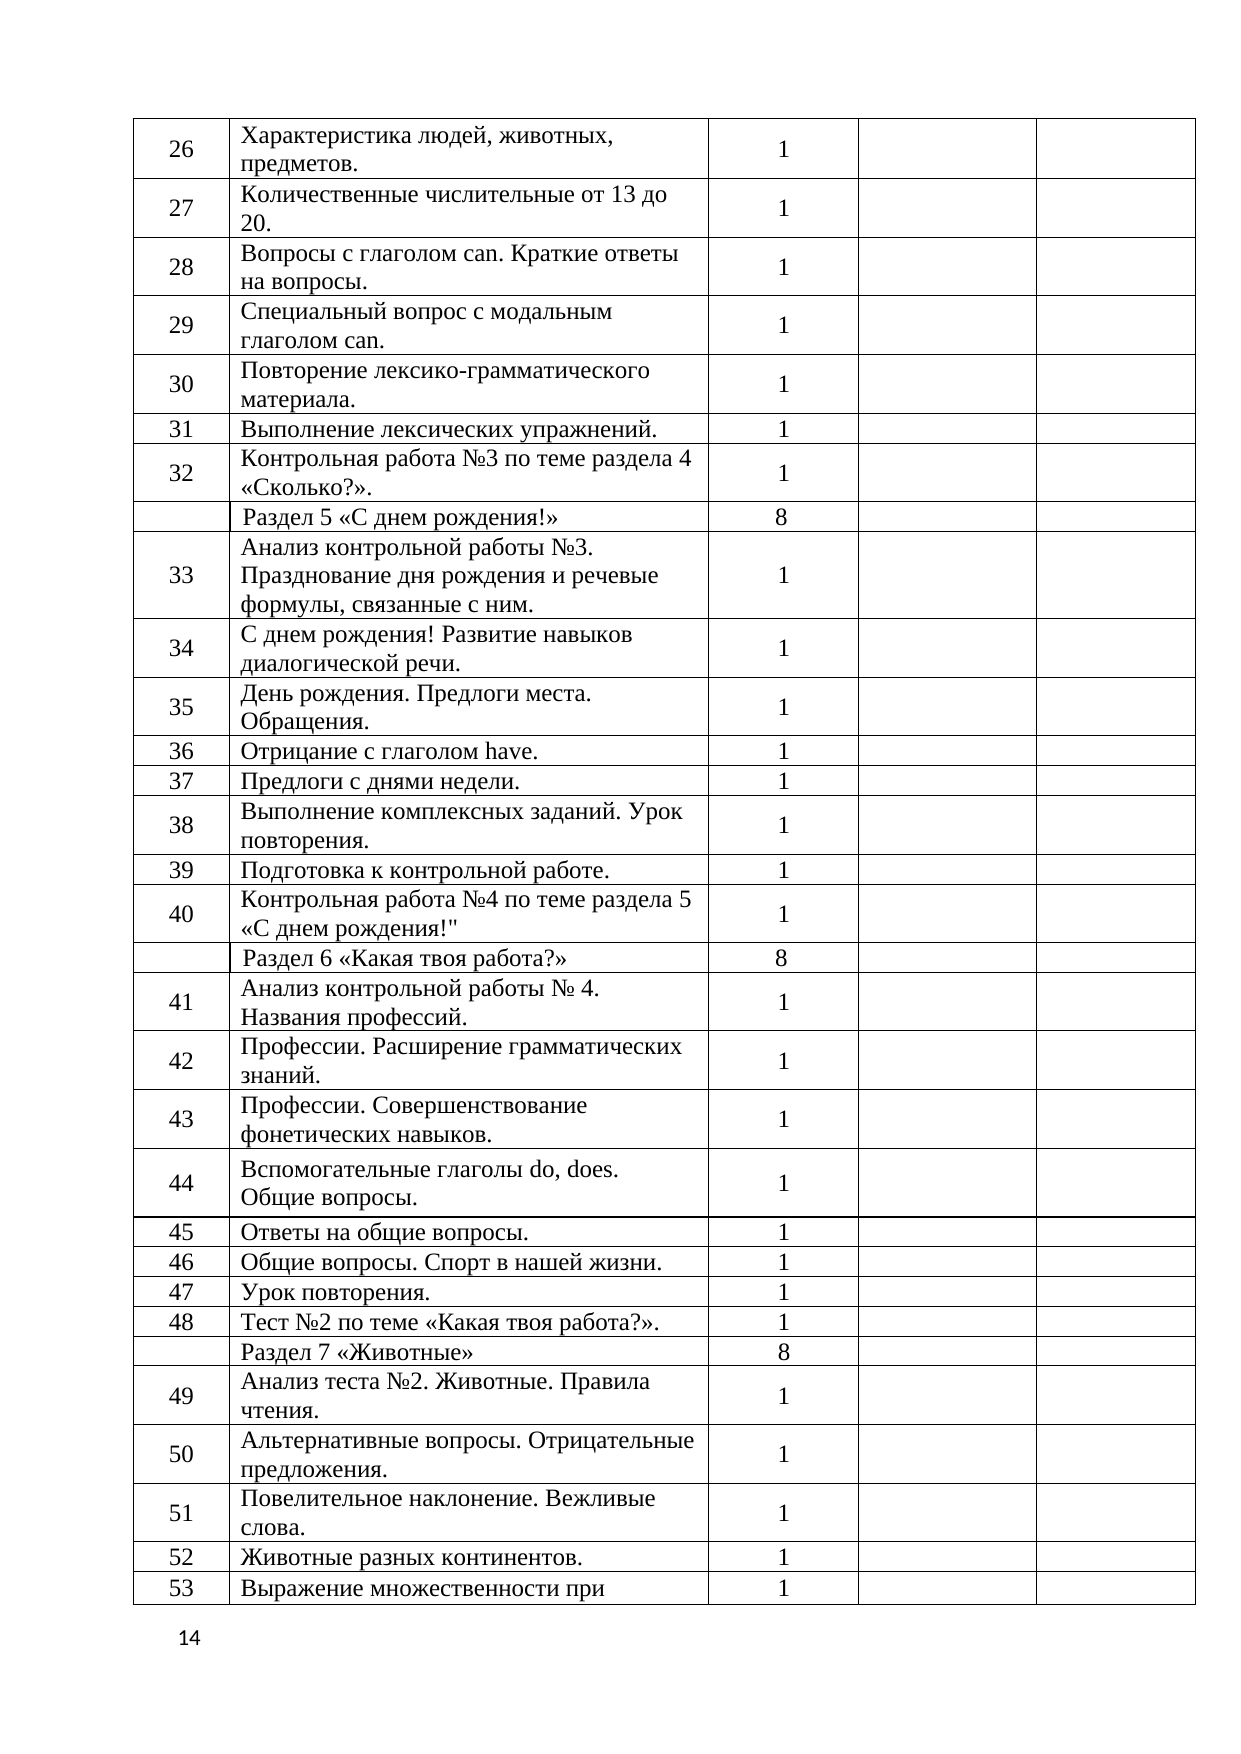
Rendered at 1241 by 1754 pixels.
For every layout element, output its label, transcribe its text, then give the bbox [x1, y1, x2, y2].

table_cell [134, 502, 229, 531]
table_cell [859, 973, 1036, 1030]
table_cell 44 [134, 1149, 229, 1216]
table_cell [1037, 1337, 1195, 1365]
table_cell [1037, 1572, 1195, 1604]
table_cell 33 [134, 532, 229, 618]
table_cell 35 [134, 678, 229, 735]
table_cell 1 [709, 532, 858, 618]
table_cell 1 [709, 1366, 858, 1424]
table_cell [1037, 532, 1195, 618]
table_cell 48 [134, 1307, 229, 1336]
table_cell [1037, 1031, 1195, 1089]
table_cell Вопросы с глаголом can. Краткие ответы на вопросы. [230, 238, 708, 295]
table_cell [859, 355, 1036, 413]
table_cell 1 [709, 414, 858, 442]
table_cell 31 [134, 414, 229, 442]
table_cell 1 [709, 179, 858, 237]
table_cell 1 [709, 796, 858, 854]
table_cell [1037, 502, 1195, 531]
table_cell [859, 1218, 1036, 1246]
table_cell 8 [709, 943, 858, 972]
table_cell [859, 1307, 1036, 1336]
table_cell 36 [134, 736, 229, 765]
table_cell [859, 532, 1036, 618]
table_cell 1 [709, 355, 858, 413]
table_cell Анализ контрольной работы № 4. Названия профессий. [230, 973, 708, 1030]
table_cell Выполнение комплексных заданий. Урок повторения. [230, 796, 708, 854]
table_cell [859, 678, 1036, 735]
table_cell [859, 1337, 1036, 1365]
table_cell [1037, 355, 1195, 413]
table_cell [1037, 1149, 1195, 1216]
table_cell [859, 1425, 1036, 1482]
table_cell [859, 619, 1036, 677]
table_cell Профессии. Расширение грамматических знаний. [230, 1031, 708, 1089]
table_cell Выполнение лексических упражнений. [230, 414, 708, 442]
table_cell Контрольная работа №4 по теме раздела 5 «С днем рождения!" [230, 885, 708, 942]
table_cell [859, 1277, 1036, 1306]
table_cell 37 [134, 766, 229, 795]
table_cell 1 [709, 1149, 858, 1216]
table_cell [859, 238, 1036, 295]
table_cell [1037, 885, 1195, 942]
table_cell 1 [709, 1425, 858, 1482]
table_cell [1037, 736, 1195, 765]
table_cell [859, 1484, 1036, 1541]
table_cell [1037, 119, 1195, 178]
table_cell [230, 1572, 708, 1604]
table_cell 42 [134, 1031, 229, 1089]
table_cell День рождения. Предлоги места. Обращения. [230, 678, 708, 735]
table_cell [1037, 943, 1195, 972]
table_cell Раздел 7 «Животные» [230, 1337, 708, 1365]
table_cell [859, 444, 1036, 501]
table_cell 43 [134, 1090, 229, 1147]
table_cell 26 [134, 119, 229, 178]
table_cell 38 [134, 796, 229, 854]
table_cell [1037, 1484, 1195, 1541]
table_cell 50 [134, 1425, 229, 1482]
table_cell 40 [134, 885, 229, 942]
table_cell [1037, 296, 1195, 354]
table_cell [1037, 1218, 1195, 1246]
table_cell 53 [134, 1572, 229, 1604]
table_cell [859, 1366, 1036, 1424]
table_cell 1 [709, 1484, 858, 1541]
table_cell [134, 943, 229, 972]
table_cell [1037, 1425, 1195, 1482]
table_cell [134, 1337, 229, 1365]
table_cell Раздел 6 «Какая твоя работа?» [231, 943, 708, 972]
table_cell [1037, 973, 1195, 1030]
table_cell [859, 1247, 1036, 1276]
table_cell [859, 855, 1036, 883]
table_cell 28 [134, 238, 229, 295]
table_cell 34 [134, 619, 229, 677]
table_cell 27 [134, 179, 229, 237]
table_cell [859, 179, 1036, 237]
table_cell [859, 296, 1036, 354]
table_cell [1037, 1247, 1195, 1276]
table_cell 41 [134, 973, 229, 1030]
table_cell 30 [134, 355, 229, 413]
table_cell [1037, 414, 1195, 442]
table_cell Вспомогательные глаголы do, does. Общие вопросы. [230, 1149, 708, 1216]
table_cell 1 [709, 1572, 858, 1604]
table_cell 1 [709, 1090, 858, 1147]
table_cell Общие вопросы. Спорт в нашей жизни. [230, 1247, 708, 1276]
table_cell Контрольная работа №3 по теме раздела 4 «Сколько?». [230, 444, 708, 501]
table_cell 1 [709, 1031, 858, 1089]
table_cell 8 [709, 502, 858, 531]
table_cell Тест №2 по теме «Какая твоя работа?». [230, 1307, 708, 1336]
table_cell [1037, 1307, 1195, 1336]
table_cell [859, 796, 1036, 854]
table_cell 1 [709, 766, 858, 795]
table_cell 1 [709, 1277, 858, 1306]
table_cell 47 [134, 1277, 229, 1306]
table_cell [1037, 855, 1195, 883]
table_cell Характеристика людей, животных, предметов. [230, 119, 708, 178]
table_cell 1 [709, 444, 858, 501]
table_cell 1 [709, 973, 858, 1030]
table_cell Животные разных континентов. [230, 1542, 708, 1571]
table_cell 1 [709, 1218, 858, 1246]
table_cell 29 [134, 296, 229, 354]
table_cell [1037, 179, 1195, 237]
table_cell 8 [709, 1337, 858, 1365]
table_cell 52 [134, 1542, 229, 1571]
table_cell Повторение лексико-грамматического материала. [230, 355, 708, 413]
table_cell [1037, 796, 1195, 854]
table_cell [859, 736, 1036, 765]
table_cell 51 [134, 1484, 229, 1541]
table_cell Подготовка к контрольной работе. [230, 855, 708, 883]
table_cell [1037, 1277, 1195, 1306]
table_cell [1037, 1542, 1195, 1571]
table_cell Специальный вопрос с модальным глаголом can. [230, 296, 708, 354]
table_cell 1 [709, 1307, 858, 1336]
table_cell Раздел 5 «С днем рождения!» [231, 502, 708, 531]
table_cell Повелительное наклонение. Вежливые слова. [230, 1484, 708, 1541]
table_cell [859, 1542, 1036, 1571]
table_cell [859, 1149, 1036, 1216]
table_cell Альтернативные вопросы. Отрицательные предложения. [230, 1425, 708, 1482]
table_cell 1 [709, 885, 858, 942]
table_cell 1 [709, 855, 858, 883]
table_cell Ответы на общие вопросы. [230, 1218, 708, 1246]
table_cell [1037, 678, 1195, 735]
table_cell 1 [709, 296, 858, 354]
table_cell [1037, 766, 1195, 795]
table_cell [1037, 1366, 1195, 1424]
table_cell [1037, 619, 1195, 677]
table_cell [859, 502, 1036, 531]
table_cell 32 [134, 444, 229, 501]
table_cell [859, 1090, 1036, 1147]
table_cell 46 [134, 1247, 229, 1276]
table_cell [859, 885, 1036, 942]
table_cell Отрицание с глаголом have. [230, 736, 708, 765]
table_cell [1037, 444, 1195, 501]
table_cell Анализ теста №2. Животные. Правила чтения. [230, 1366, 708, 1424]
table_cell Предлоги с днями недели. [230, 766, 708, 795]
table_cell 1 [709, 619, 858, 677]
table_cell [859, 943, 1036, 972]
table_cell 1 [709, 1542, 858, 1571]
table_cell 49 [134, 1366, 229, 1424]
table_cell [859, 766, 1036, 795]
table_cell Количественные числительные от 13 до 20. [230, 179, 708, 237]
table_cell [1037, 1090, 1195, 1147]
table_cell Профессии. Совершенствование фонетических навыков. [230, 1090, 708, 1147]
table_cell [1037, 238, 1195, 295]
table_cell 1 [709, 678, 858, 735]
table_cell [859, 414, 1036, 442]
table_cell 1 [709, 1247, 858, 1276]
table_cell Анализ контрольной работы №3. Празднование дня рождения и речевые формулы, связанные с ним. [230, 532, 708, 618]
table_cell [859, 1031, 1036, 1089]
table_cell 1 [709, 736, 858, 765]
table_cell 1 [709, 119, 858, 178]
table_cell Урок повторения. [230, 1277, 708, 1306]
table_cell С днем рождения! Развитие навыков диалогической речи. [230, 619, 708, 677]
table_cell 39 [134, 855, 229, 883]
table_cell [859, 119, 1036, 178]
table_cell [859, 1572, 1036, 1604]
table_cell 45 [134, 1218, 229, 1246]
table_cell 1 [709, 238, 858, 295]
